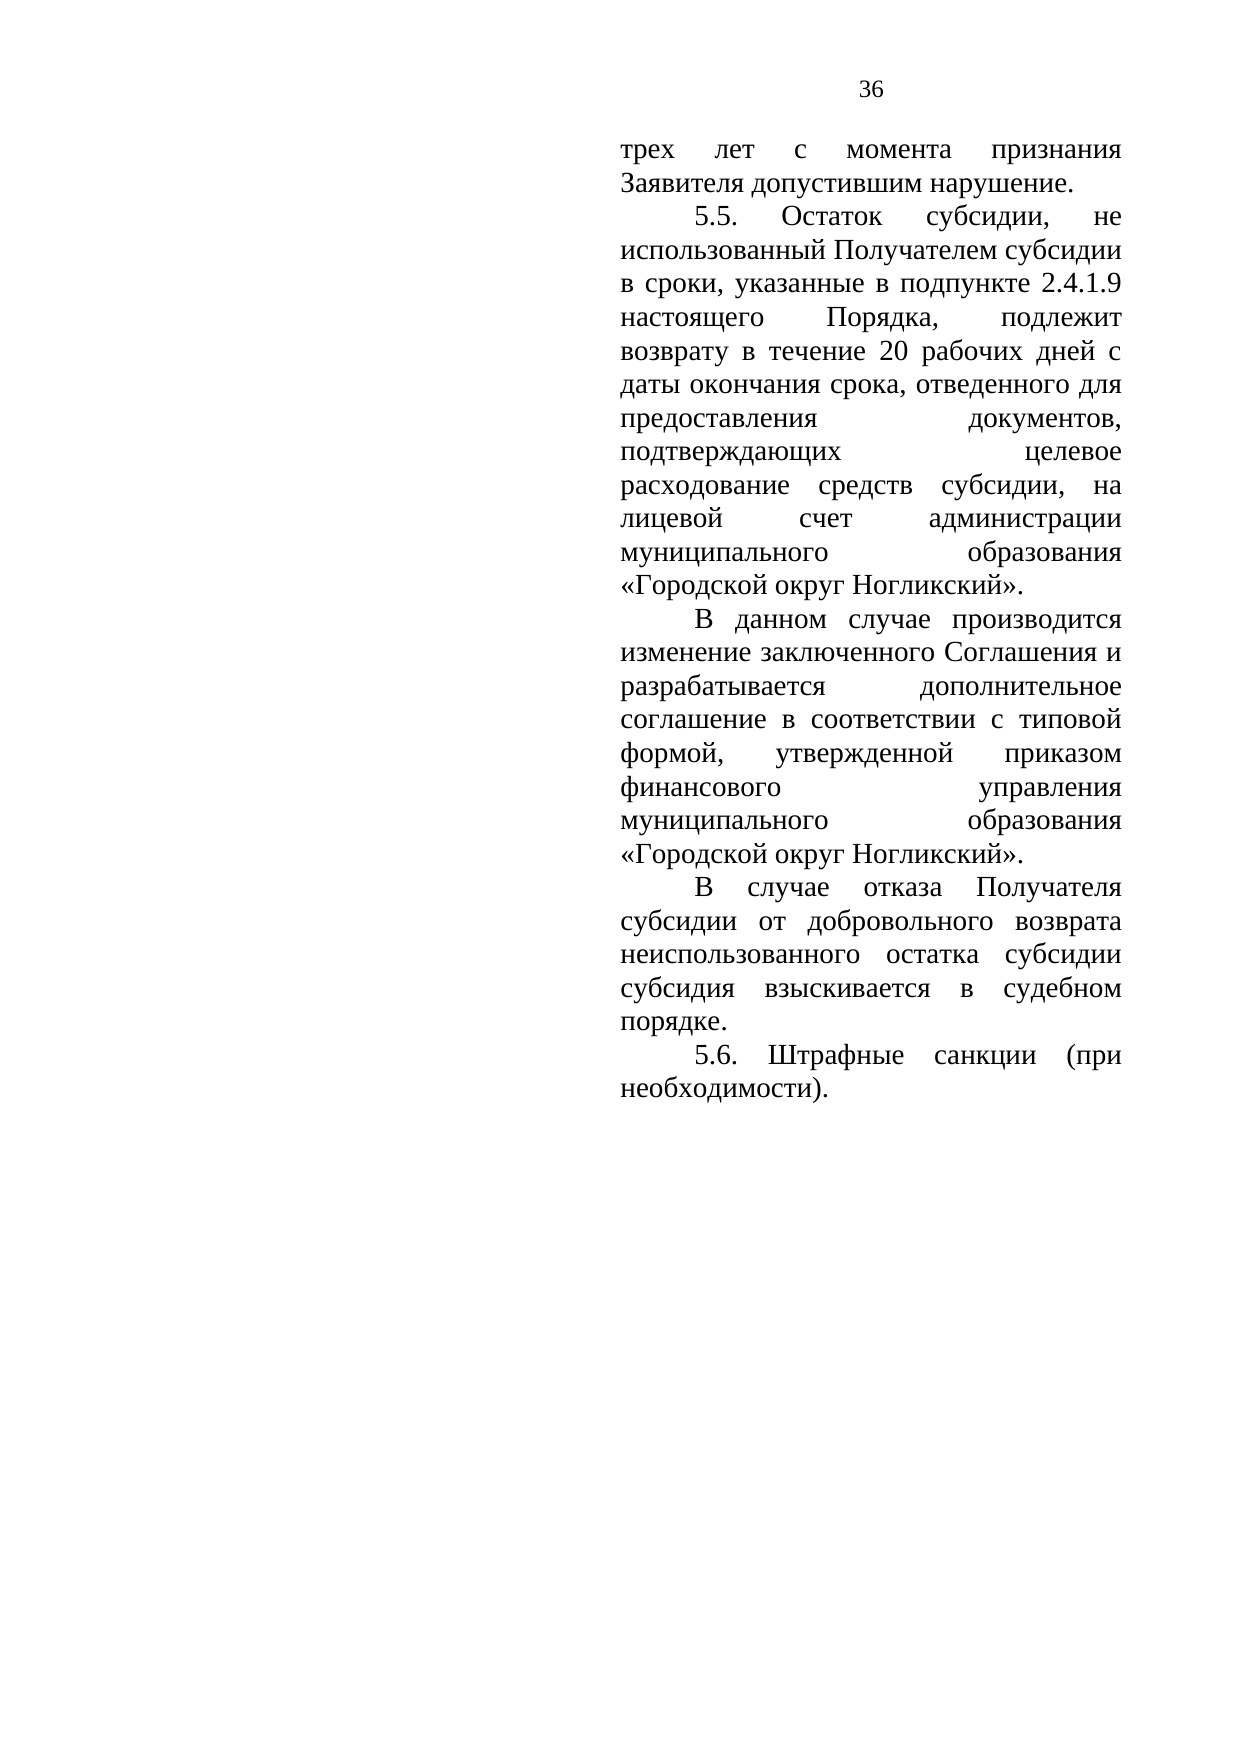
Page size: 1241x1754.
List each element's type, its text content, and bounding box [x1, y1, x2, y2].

text В данном случае производится изменение заключенного Соглашения и разрабатывается дополнительное соглашение в соответствии с типовой формой, утвержденной приказом финансового управления муниципального образования «Городской округ Ногликский». [620, 601, 1122, 869]
text В случае отказа Получателя субсидии от добровольного возврата неиспользованного остатка субсидии субсидия взыскивается в судебном порядке. [620, 869, 1122, 1037]
text 5.6. Штрафные санкции (при необходимости). [620, 1037, 1122, 1104]
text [620, 131, 1122, 198]
text 5.5. Остаток субсидии, не использованный Получателем субсидии в сроки, указанные в подпункте 2.4.1.9 настоящего Порядка, подлежит возврату в течение 20 рабочих дней с даты окончания срока, отведенного для предоставления документов, подтверждающих целевое расходование средств субсидии, на лицевой счет администрации муниципального образования «Городской округ Ногликский». [620, 198, 1122, 601]
